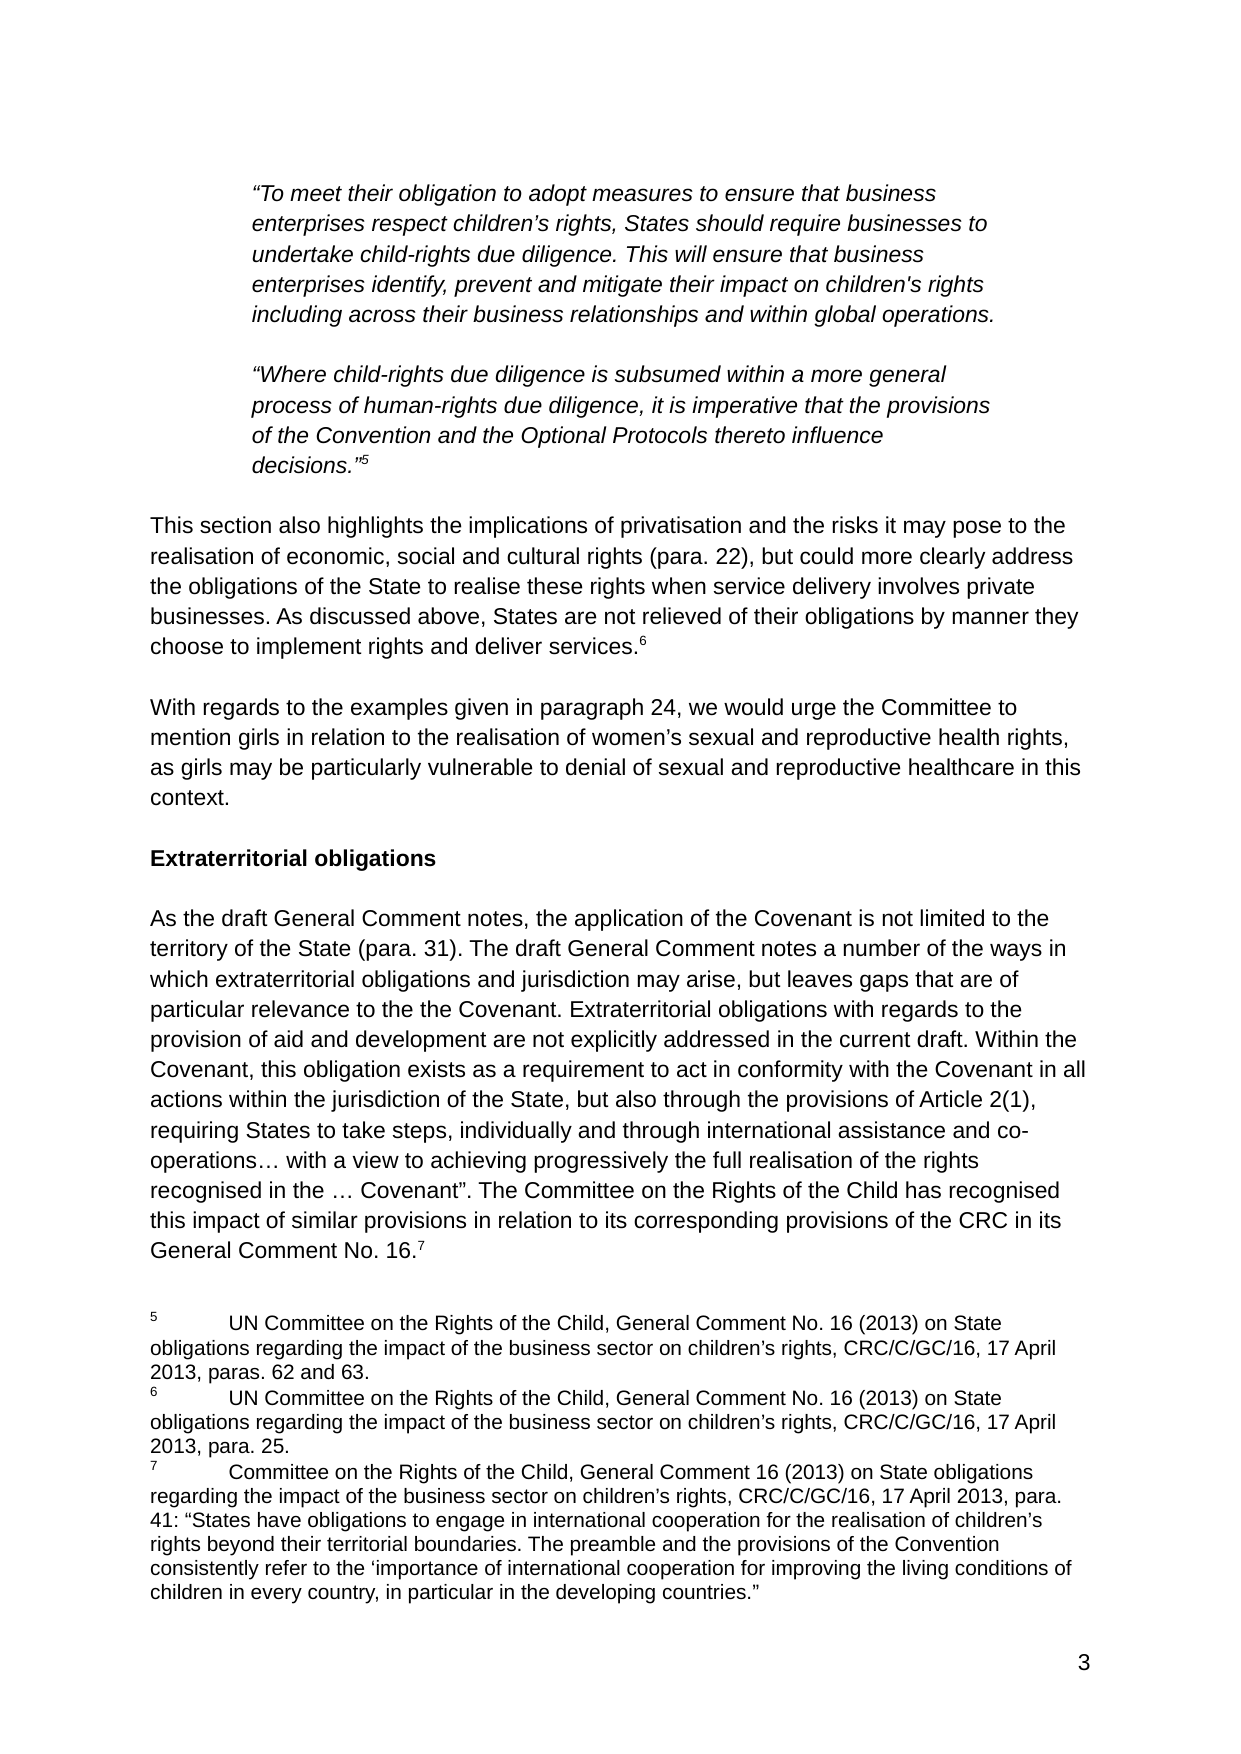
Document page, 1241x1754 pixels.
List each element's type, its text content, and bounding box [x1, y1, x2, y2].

text With regards to the examples given in paragraph 24, we would urge the Committee to mention girls in relation to the realisation of women’s sexual and reproductive health rights, as girls may be particularly vulnerable to denial of sexual and reproductive healthcare in this context. [150, 694, 1090, 811]
text This section also highlights the implications of privatisation and the risks it may pose to the realisation of economic, social and cultural rights (para. 22), but could more clearly address the obligations of the State to realise these rights when service delivery involves private businesses. As discussed above, States are not relieved of their obligations by manner they choose to implement rights and deliver services. [150, 512, 1090, 660]
text “Where child-rights due diligence is subsumed within a more general process of human-rights due diligence, it is imperative that the provisions of the Convention and the Optional Protocols thereto influence decisions.” [252, 361, 1004, 478]
text As the draft General Comment notes, the application of the Covenant is not limited to the territory of the State (para. 31). The draft General Comment notes a number of the ways in which extraterritorial obligations and jurisdiction may arise, but leaves gaps that are of particular relevance to the the Covenant. Extraterritorial obligations with regards to the provision of aid and development are not explicitly addressed in the current draft. Within the Covenant, this obligation exists as a requirement to act in conformity with the Covenant in all actions within the jurisdiction of the State, but also through the provisions of Article 2(1), requiring States to take steps, individually and through international assistance and co-operations… with a view to achieving progressively the full realisation of the rights recognised in the … Covenant”. The Committee on the Rights of the Child has recognised this impact of similar provisions in relation to its corresponding provisions of the CRC in its General Comment No. 16. [150, 905, 1090, 1264]
text Extraterritorial obligations [150, 845, 1090, 871]
text “To meet their obligation to adopt measures to ensure that business enterprises respect children’s rights, States should require businesses to undertake child-rights due diligence. This will ensure that business enterprises identify, prevent and mitigate their impact on children's rights including across their business relationships and within global operations. [252, 180, 1004, 327]
